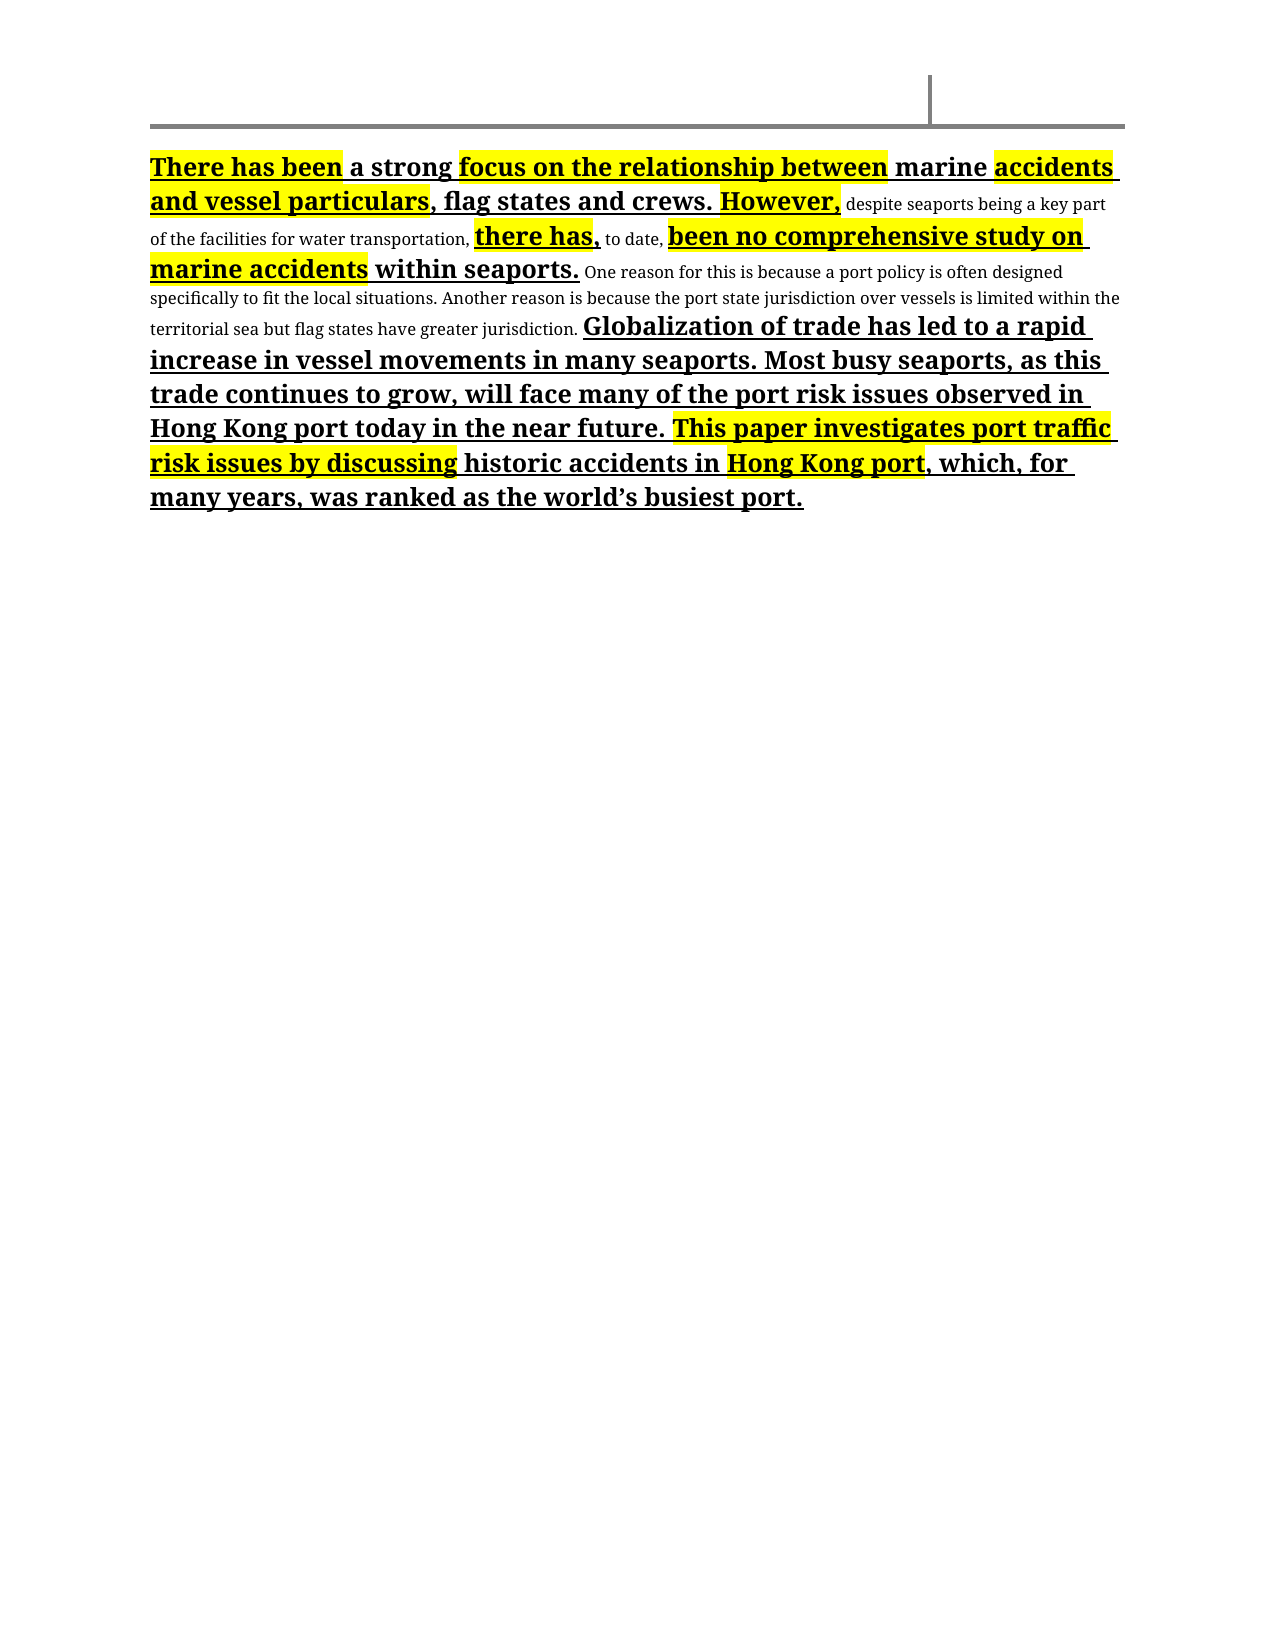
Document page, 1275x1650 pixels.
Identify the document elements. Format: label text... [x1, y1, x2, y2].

text There has been a strong focus on the relationship between marine accidents and vessel particulars, flag states and crews. However, despite seaports being a key part of the facilities for water transportation, there has, to date, been no comprehensive study on marine accidents within seaports. One reason for this is because a port policy is often designed specifically to fit the local situations. Another reason is because the port state jurisdiction over vessels is limited within the territorial sea but flag states have greater jurisdiction. Globalization of trade has led to a rapid increase in vessel movements in many seaports. Most busy seaports, as this trade continues to grow, will face many of the port risk issues observed in Hong Kong port today in the near future. This paper investigates port traffic risk issues by discussing historic accidents in Hong Kong port, which, for many years, was ranked as the world’s busiest port. [150, 150, 1125, 513]
